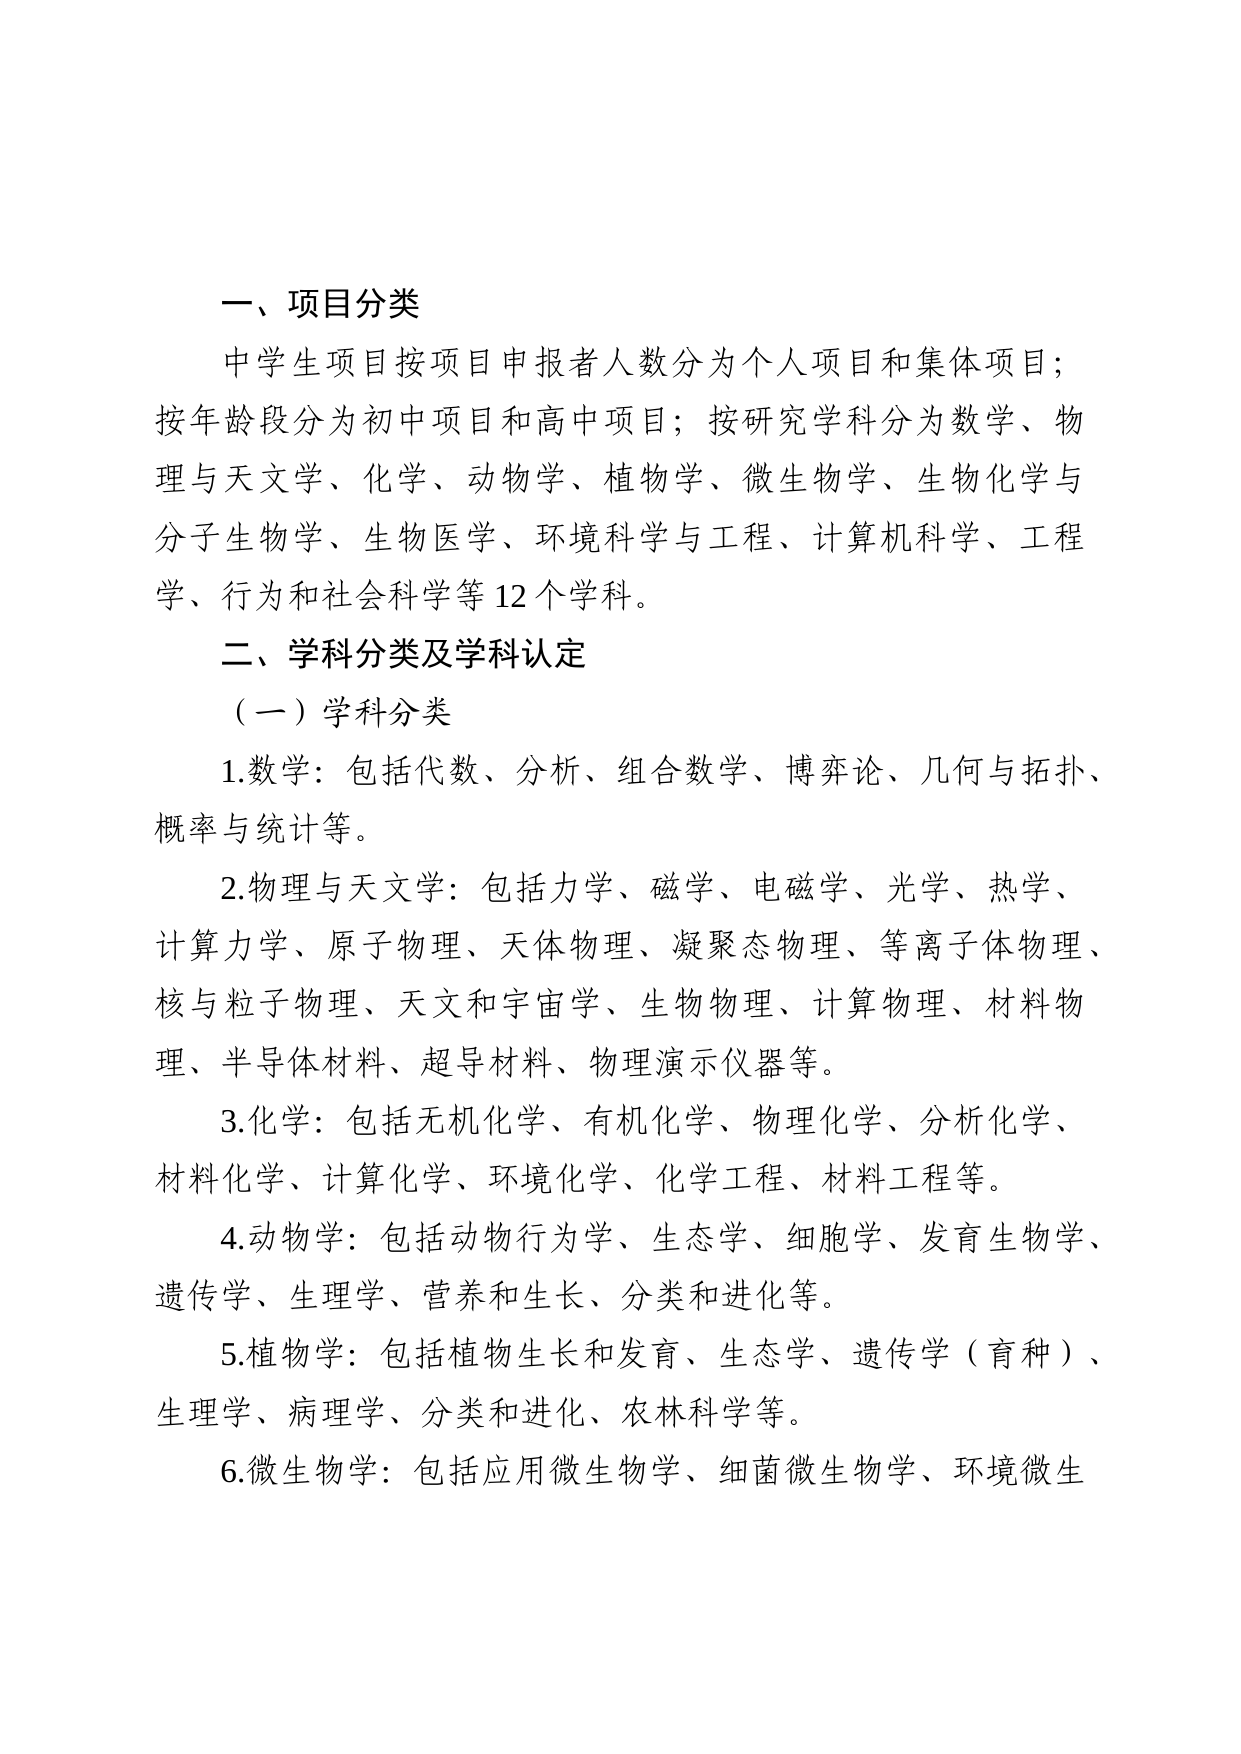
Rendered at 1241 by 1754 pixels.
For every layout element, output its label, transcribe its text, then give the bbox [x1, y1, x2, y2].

text 3.化学：包括无机化学、有机化学、物理化学、分析化学、材料化学、计算化学、环境化学、化学工程、材料工程等。 [153, 1086, 1087, 1202]
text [153, 1436, 1087, 1494]
text 4.动物学：包括动物行为学、生态学、细胞学、发育生物学、遗传学、生理学、营养和生长、分类和进化等。 [153, 1202, 1087, 1319]
text （一）学科分类 [153, 677, 1087, 736]
text 一、项目分类 [153, 269, 1087, 327]
text 2.物理与天文学：包括力学、磁学、电磁学、光学、热学、计算力学、原子物理、天体物理、凝聚态物理、等离子体物理、核与粒子物理、天文和宇宙学、生物物理、计算物理、材料物理、半导体材料、超导材料、物理演示仪器等。 [153, 852, 1087, 1086]
text 5.植物学：包括植物生长和发育、生态学、遗传学（育种）、生理学、病理学、分类和进化、农林科学等。 [153, 1319, 1087, 1436]
text 1.数学：包括代数、分析、组合数学、博弈论、几何与拓扑、概率与统计等。 [153, 736, 1087, 852]
text 中学生项目按项目申报者人数分为个人项目和集体项目；按年龄段分为初中项目和高中项目；按研究学科分为数学、物理与天文学、化学、动物学、植物学、微生物学、生物化学与分子生物学、生物医学、环境科学与工程、计算机科学、工程学、行为和社会科学等12个学科。 [153, 327, 1087, 619]
text 二、学科分类及学科认定 [153, 619, 1087, 677]
